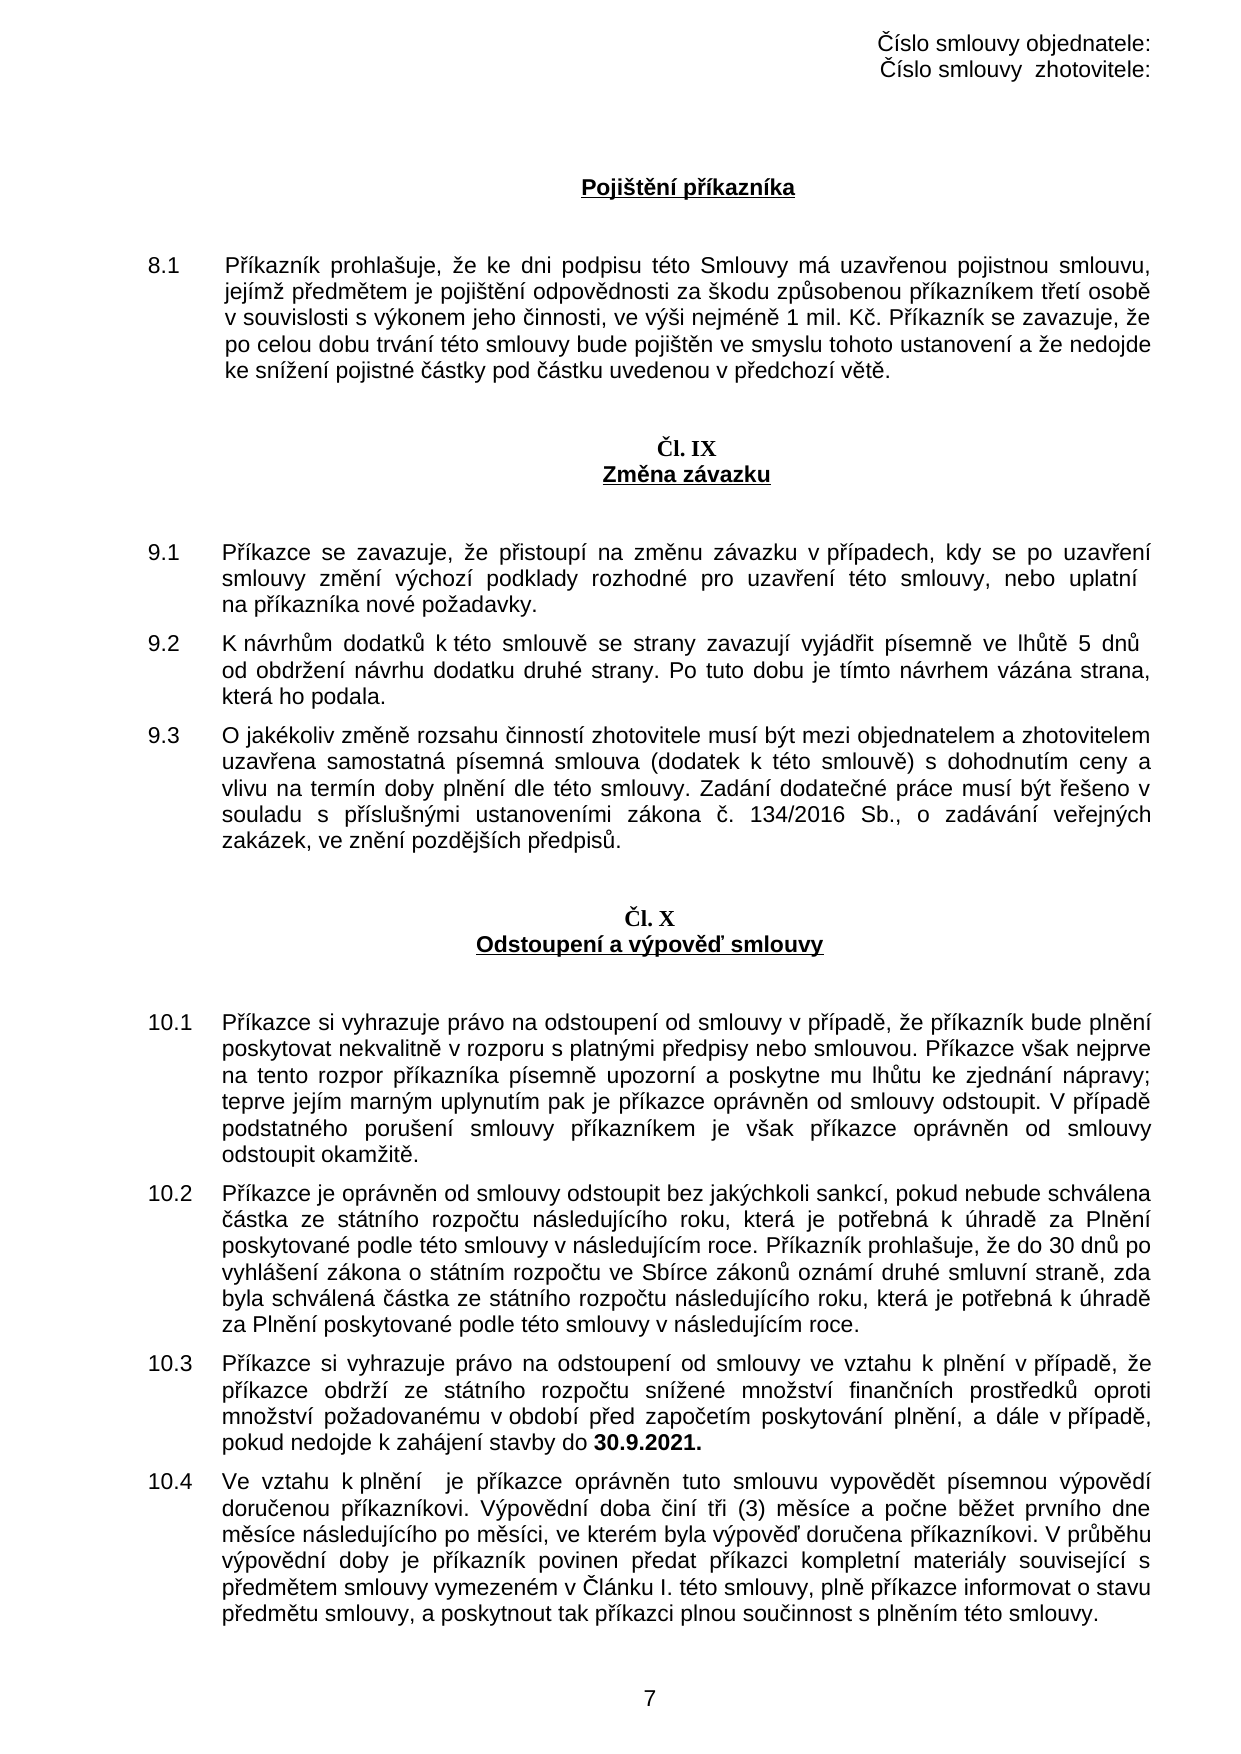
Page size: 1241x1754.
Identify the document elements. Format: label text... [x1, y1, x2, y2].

list K návrhům dodatků k této smlouvě se strany zavazují vyjádřit písemně ve lhůtě 5 dnů od obdržení návrhu dodatku druhé strany. Po tuto dobu je tímto návrhem vázána strana, která ho podala. [148, 630, 1152, 709]
list Čl. IX Změna závazku [222, 435, 1152, 487]
list O jakékoliv změně rozsahu činností zhotovitele musí být mezi objednatelem a zhotovitelem uzavřena samostatná písemná smlouva (dodatek k této smlouvě) s dohodnutím ceny a vlivu na termín doby plnění dle této smlouvy. Zadání dodatečné práce musí být řešeno v souladu s příslušnými ustanoveními zákona č. 134/2016 Sb., o zadávání veřejných zakázek, ve znění pozdějších předpisů. [148, 722, 1152, 854]
list Příkazce se zavazuje, že přistoupí na změnu závazku v případech, kdy se po uzavření smlouvy změní výchozí podklady rozhodné pro uzavření této smlouvy, nebo uplatní na příkazníka nové požadavky. [148, 539, 1152, 618]
text 8.1 Příkazník prohlašuje, že ke dni podpisu této Smlouvy má uzavřenou pojistnou smlouvu, jejímž předmětem je pojištění odpovědnosti za škodu způsobenou příkazníkem třetí osobě v souvislosti s výkonem jeho činnosti, ve výši nejméně 1 mil. Kč. Příkazník se zavazuje, že po celou dobu trvání této smlouvy bude pojištěn ve smyslu tohoto ustanovení a že nedojde ke snížení pojistné částky pod částku uvedenou v předchozí větě. [148, 252, 1152, 383]
list Čl. X Odstoupení a výpověď smlouvy [148, 905, 1152, 958]
list Příkazce si vyhrazuje právo na odstoupení od smlouvy v případě, že příkazník bude plnění poskytovat nekvalitně v rozporu s platnými předpisy nebo smlouvou. Příkazce však nejprve na tento rozpor příkazníka písemně upozorní a poskytne mu lhůtu ke zjednání nápravy; teprve jejím marným uplynutím pak je příkazce oprávněn od smlouvy odstoupit. V případě podstatného porušení smlouvy příkazníkem je však příkazce oprávněn od smlouvy odstoupit okamžitě. [148, 1009, 1152, 1167]
list Příkazce si vyhrazuje právo na odstoupení od smlouvy ve vztahu k plnění v případě, že příkazce obdrží ze státního rozpočtu snížené množství finančních prostředků oproti množství požadovanému v období před započetím poskytování plnění, a dále v případě, pokud nedojde k zahájení stavby do 30.9.2021. [148, 1350, 1152, 1456]
list Příkazce je oprávněn od smlouvy odstoupit bez jakýchkoli sankcí, pokud nebude schválena částka ze státního rozpočtu následujícího roku, která je potřebná k úhradě za Plnění poskytované podle této smlouvy v následujícím roce. Příkazník prohlašuje, že do 30 dnů po vyhlášení zákona o státním rozpočtu ve Sbírce zákonů oznámí druhé smluvní straně, zda byla schválená částka ze státního rozpočtu následujícího roku, která je potřebná k úhradě za Plnění poskytované podle této smlouvy v následujícím roce. [148, 1180, 1152, 1338]
text Pojištění příkazníka [224, 174, 1152, 200]
list Ve vztahu k plnění je příkazce oprávněn tuto smlouvu vypovědět písemnou výpovědí doručenou příkazníkovi. Výpovědní doba činí tři (3) měsíce a počne běžet prvního dne měsíce následujícího po měsíci, ve kterém byla výpověď doručena příkazníkovi. V průběhu výpovědní doby je příkazník povinen předat příkazci kompletní materiály související s předmětem smlouvy vymezeném v Článku I. této smlouvy, plně příkazce informovat o stavu předmětu smlouvy, a poskytnout tak příkazci plnou součinnost s plněním této smlouvy. [148, 1468, 1152, 1626]
